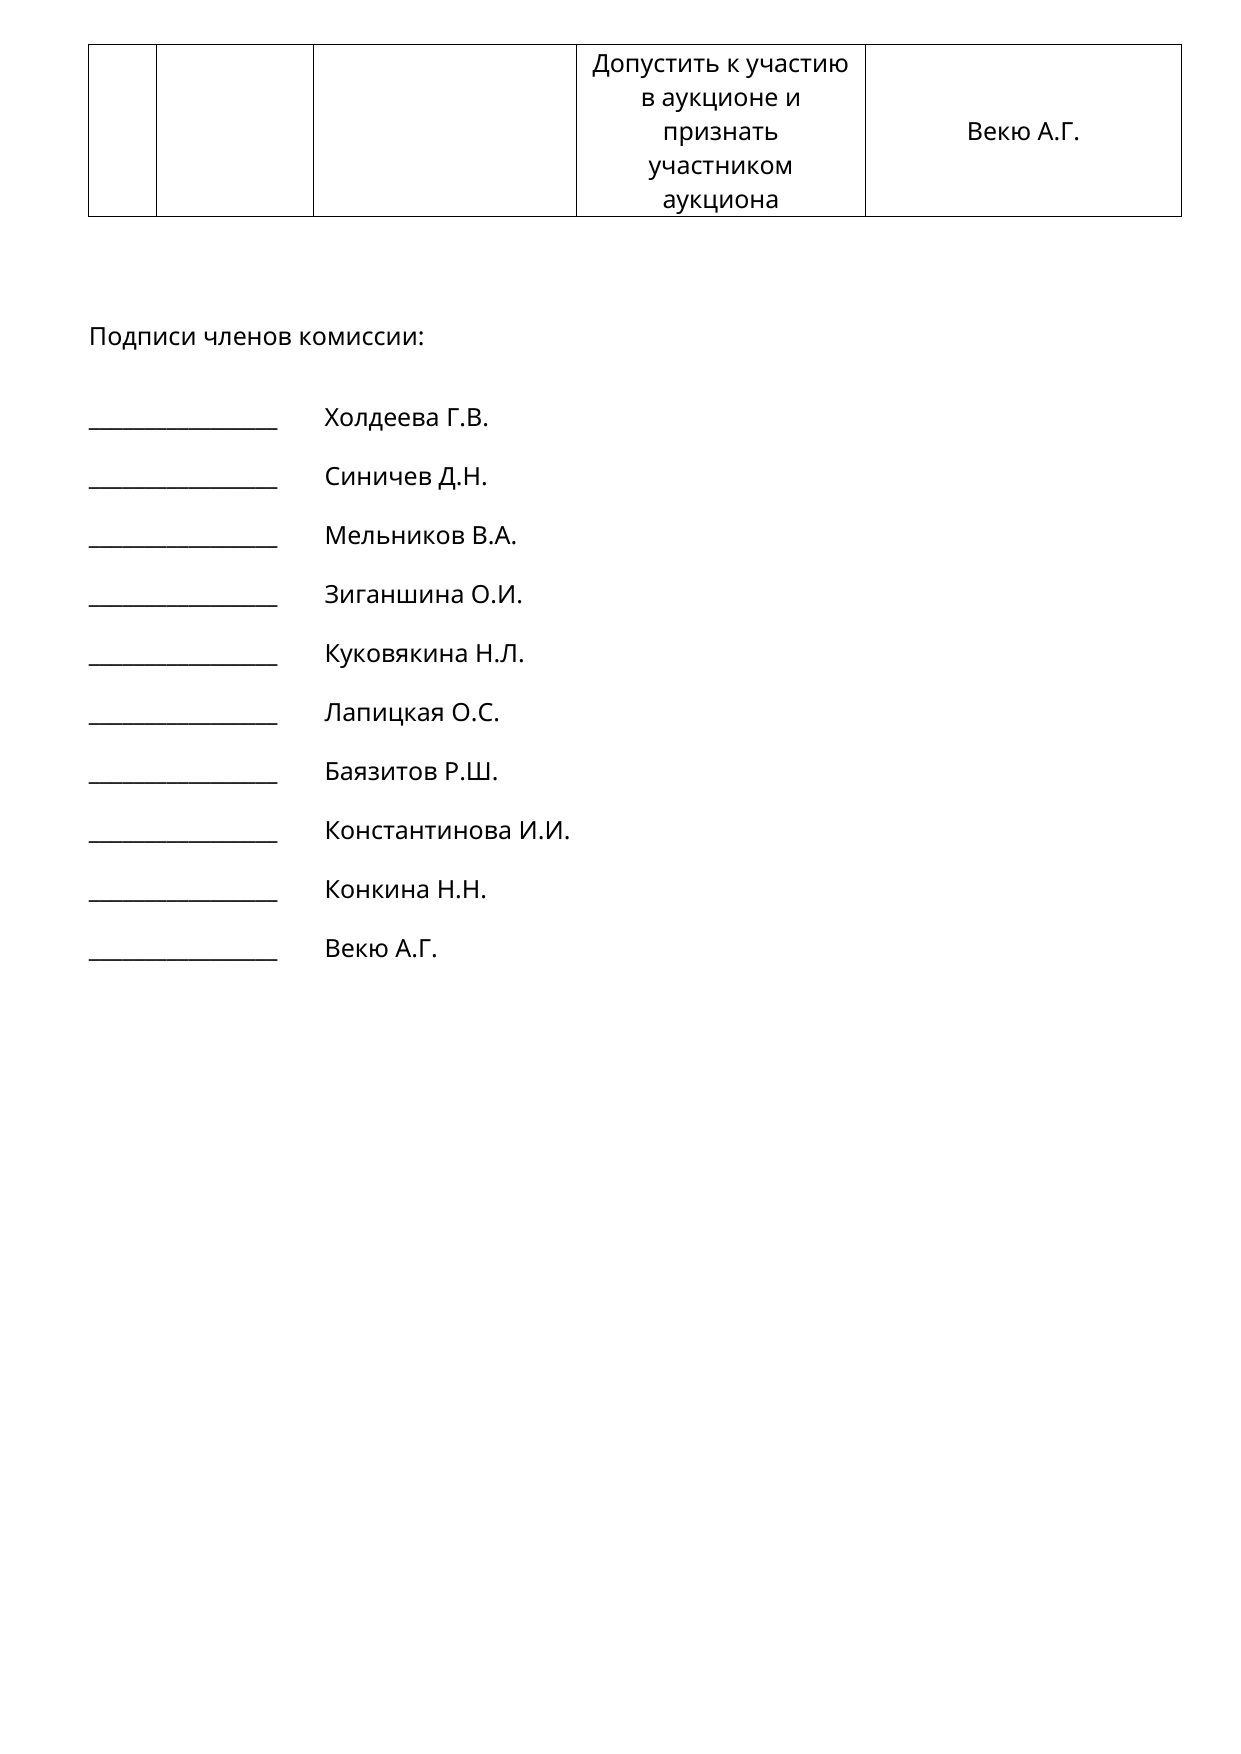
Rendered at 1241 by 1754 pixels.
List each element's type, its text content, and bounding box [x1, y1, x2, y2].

table_cell _________________ [78, 623, 313, 682]
text Подписи членов комиссии: [89, 319, 1181, 353]
table_cell _________________ [78, 564, 313, 623]
table_cell Мельников В.А. [313, 505, 638, 564]
table_cell Куковякина Н.Л. [313, 623, 638, 682]
table_cell _________________ [78, 741, 313, 801]
table_cell Константинова И.И. [313, 801, 638, 859]
table_cell Лапицкая О.С. [313, 683, 638, 741]
table_cell Векю А.Г. [866, 45, 1181, 216]
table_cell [577, 45, 865, 216]
table_cell Баязитов Р.Ш. [313, 741, 638, 801]
table_cell Конкина Н.Н. [313, 860, 638, 919]
table_cell _________________ [78, 446, 313, 505]
table_cell _________________ [78, 801, 313, 859]
table_cell Синичев Д.Н. [313, 446, 638, 505]
table_header Холдеева Г.В. [313, 387, 638, 446]
table_cell _________________ [78, 505, 313, 564]
table_header _________________ [78, 387, 313, 446]
table_cell Зиганшина О.И. [313, 564, 638, 623]
table_cell Векю А.Г. [313, 919, 638, 978]
table_cell _________________ [78, 860, 313, 919]
table_cell _________________ [78, 683, 313, 741]
table_cell _________________ [78, 919, 313, 978]
